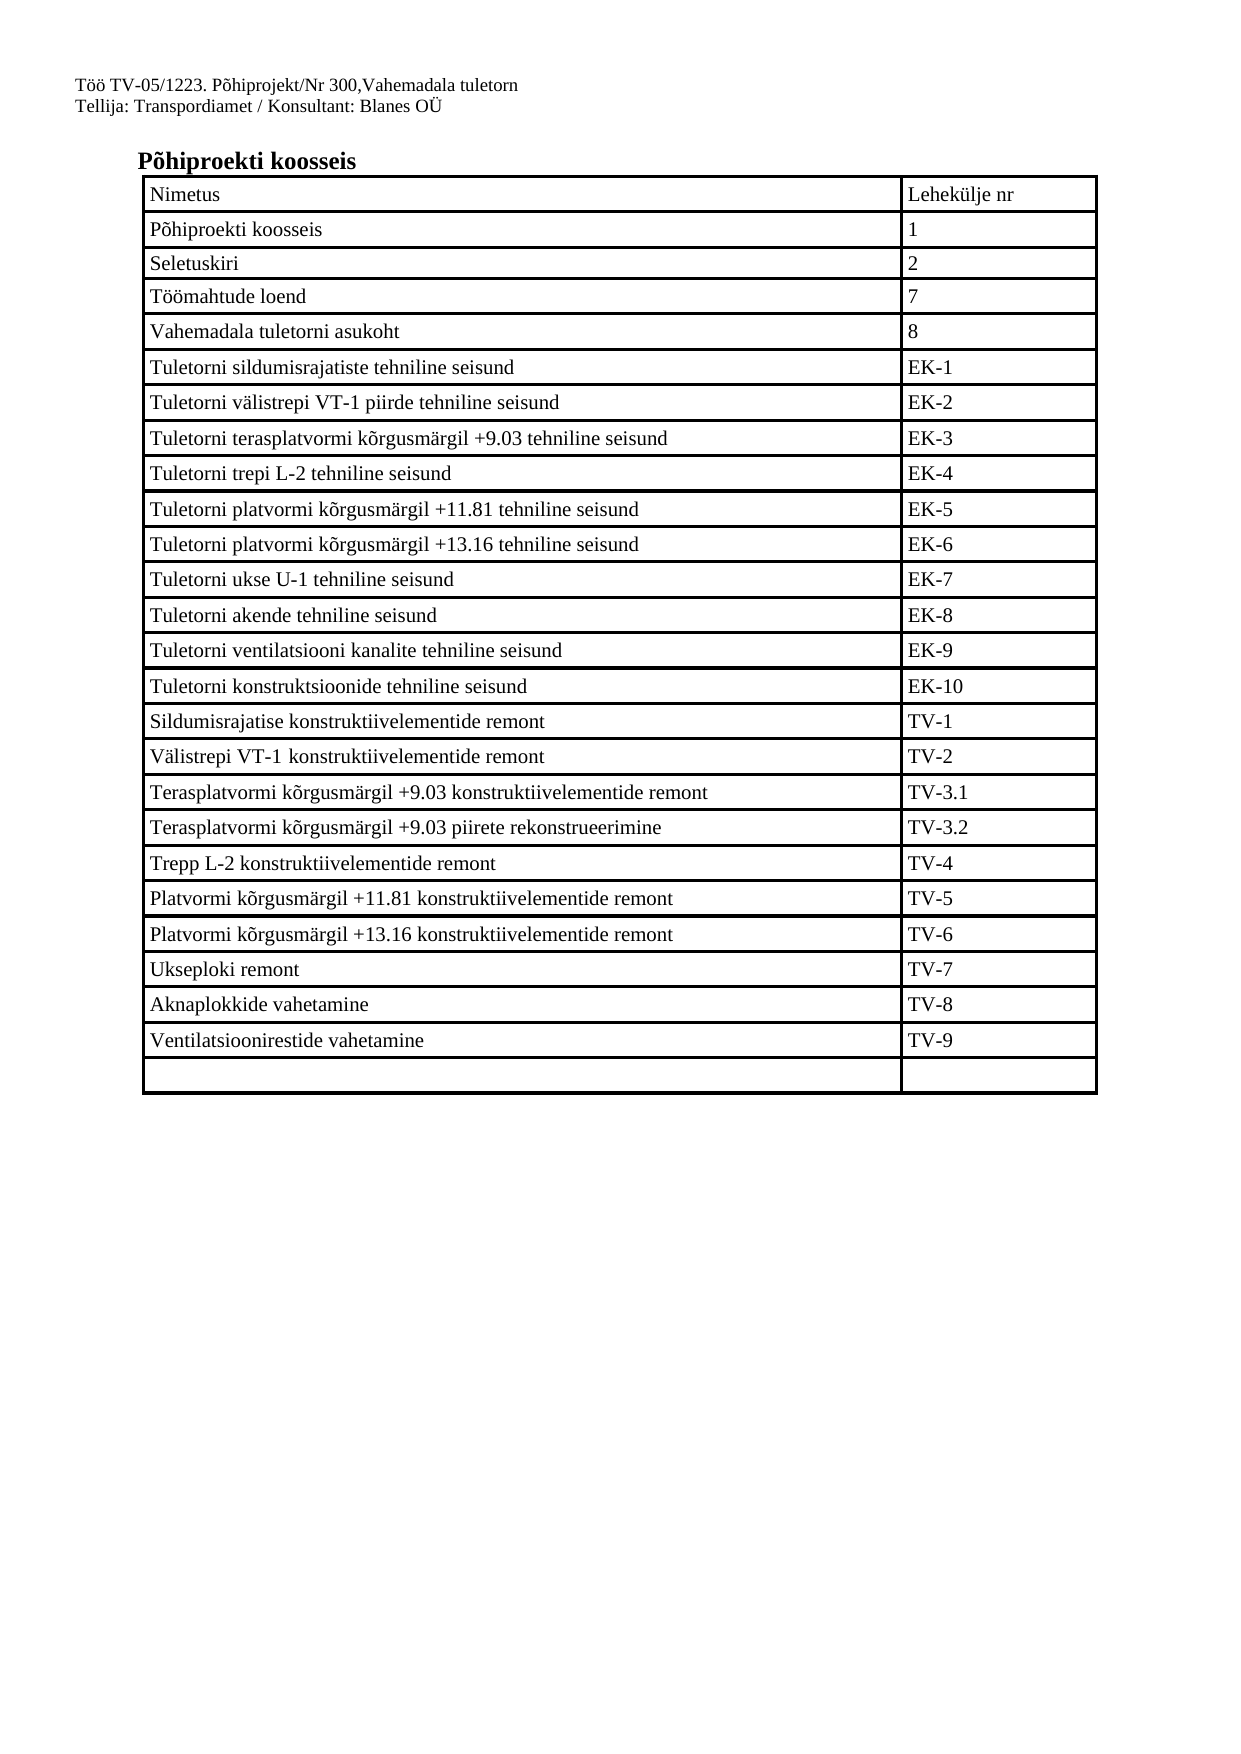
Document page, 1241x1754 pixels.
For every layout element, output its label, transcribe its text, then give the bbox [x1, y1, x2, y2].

table_cell Tuletorni ventilatsiooni kanalite tehniline seisund [145, 634, 900, 666]
table_cell Terasplatvormi kõrgusmärgil +9.03 piirete rekonstrueerimine [145, 811, 900, 843]
table_cell TV-3.2 [903, 811, 1095, 843]
table_cell Tuletorni konstruktsioonide tehniline seisund [145, 670, 900, 702]
table_cell Tuletorni sildumisrajatiste tehniline seisund [145, 351, 900, 383]
table_cell Platvormi kõrgusmärgil +13.16 konstruktiivelementide remont [145, 918, 900, 950]
table_cell EK-9 [903, 634, 1095, 666]
table_cell Ukseploki remont [145, 953, 900, 985]
table_cell Aknaplokkide vahetamine [145, 988, 900, 1021]
table_cell Tuletorni platvormi kõrgusmärgil +13.16 tehniline seisund [145, 528, 900, 560]
table_cell TV-9 [903, 1024, 1095, 1056]
table_cell 8 [903, 315, 1095, 348]
table_cell EK-2 [903, 386, 1095, 418]
table_cell TV-4 [903, 847, 1095, 879]
table_cell 1 [903, 213, 1095, 246]
table_cell Tuletorni välistrepi VT-1 piirde tehniline seisund [145, 386, 900, 418]
table_cell TV-1 [903, 705, 1095, 737]
table_cell Ventilatsioonirestide vahetamine [145, 1024, 900, 1056]
table_cell Tuletorni akende tehniline seisund [145, 599, 900, 631]
table_cell EK-3 [903, 422, 1095, 454]
table_cell Tuletorni trepi L-2 tehniline seisund [145, 457, 900, 489]
table_cell Töömahtude loend [145, 280, 900, 312]
table_cell Tuletorni terasplatvormi kõrgusmärgil +9.03 tehniline seisund [145, 422, 900, 454]
table_header Nimetus [145, 178, 900, 210]
table_cell EK-7 [903, 563, 1095, 596]
text Põhiproekti koosseis [75, 146, 1165, 174]
table_cell TV-8 [903, 988, 1095, 1021]
table_cell 7 [903, 280, 1095, 312]
table_cell Seletuskiri [145, 249, 900, 277]
table_cell Välistrepi VT-1 konstruktiivelementide remont [145, 740, 900, 773]
table_cell [903, 1059, 1095, 1091]
table_cell TV-5 [903, 882, 1095, 914]
table_cell Põhiproekti koosseis [145, 213, 900, 246]
table_cell TV-2 [903, 740, 1095, 773]
table_cell TV-3.1 [903, 776, 1095, 808]
table_cell Vahemadala tuletorni asukoht [145, 315, 900, 348]
table_cell [145, 1059, 900, 1091]
table_cell Tuletorni ukse U-1 tehniline seisund [145, 563, 900, 596]
table_cell EK-10 [903, 670, 1095, 702]
table_cell Tuletorni platvormi kõrgusmärgil +11.81 tehniline seisund [145, 493, 900, 525]
table_cell EK-5 [903, 493, 1095, 525]
table_cell EK-8 [903, 599, 1095, 631]
table_cell TV-7 [903, 953, 1095, 985]
table_cell Terasplatvormi kõrgusmärgil +9.03 konstruktiivelementide remont [145, 776, 900, 808]
table_cell 2 [903, 249, 1095, 277]
table_cell EK-4 [903, 457, 1095, 489]
table_cell EK-6 [903, 528, 1095, 560]
table_cell Trepp L-2 konstruktiivelementide remont [145, 847, 900, 879]
table_header Lehekülje nr [903, 178, 1095, 210]
table_cell Sildumisrajatise konstruktiivelementide remont [145, 705, 900, 737]
table_cell EK-1 [903, 351, 1095, 383]
table_cell TV-6 [903, 918, 1095, 950]
table_cell Platvormi kõrgusmärgil +11.81 konstruktiivelementide remont [145, 882, 900, 914]
